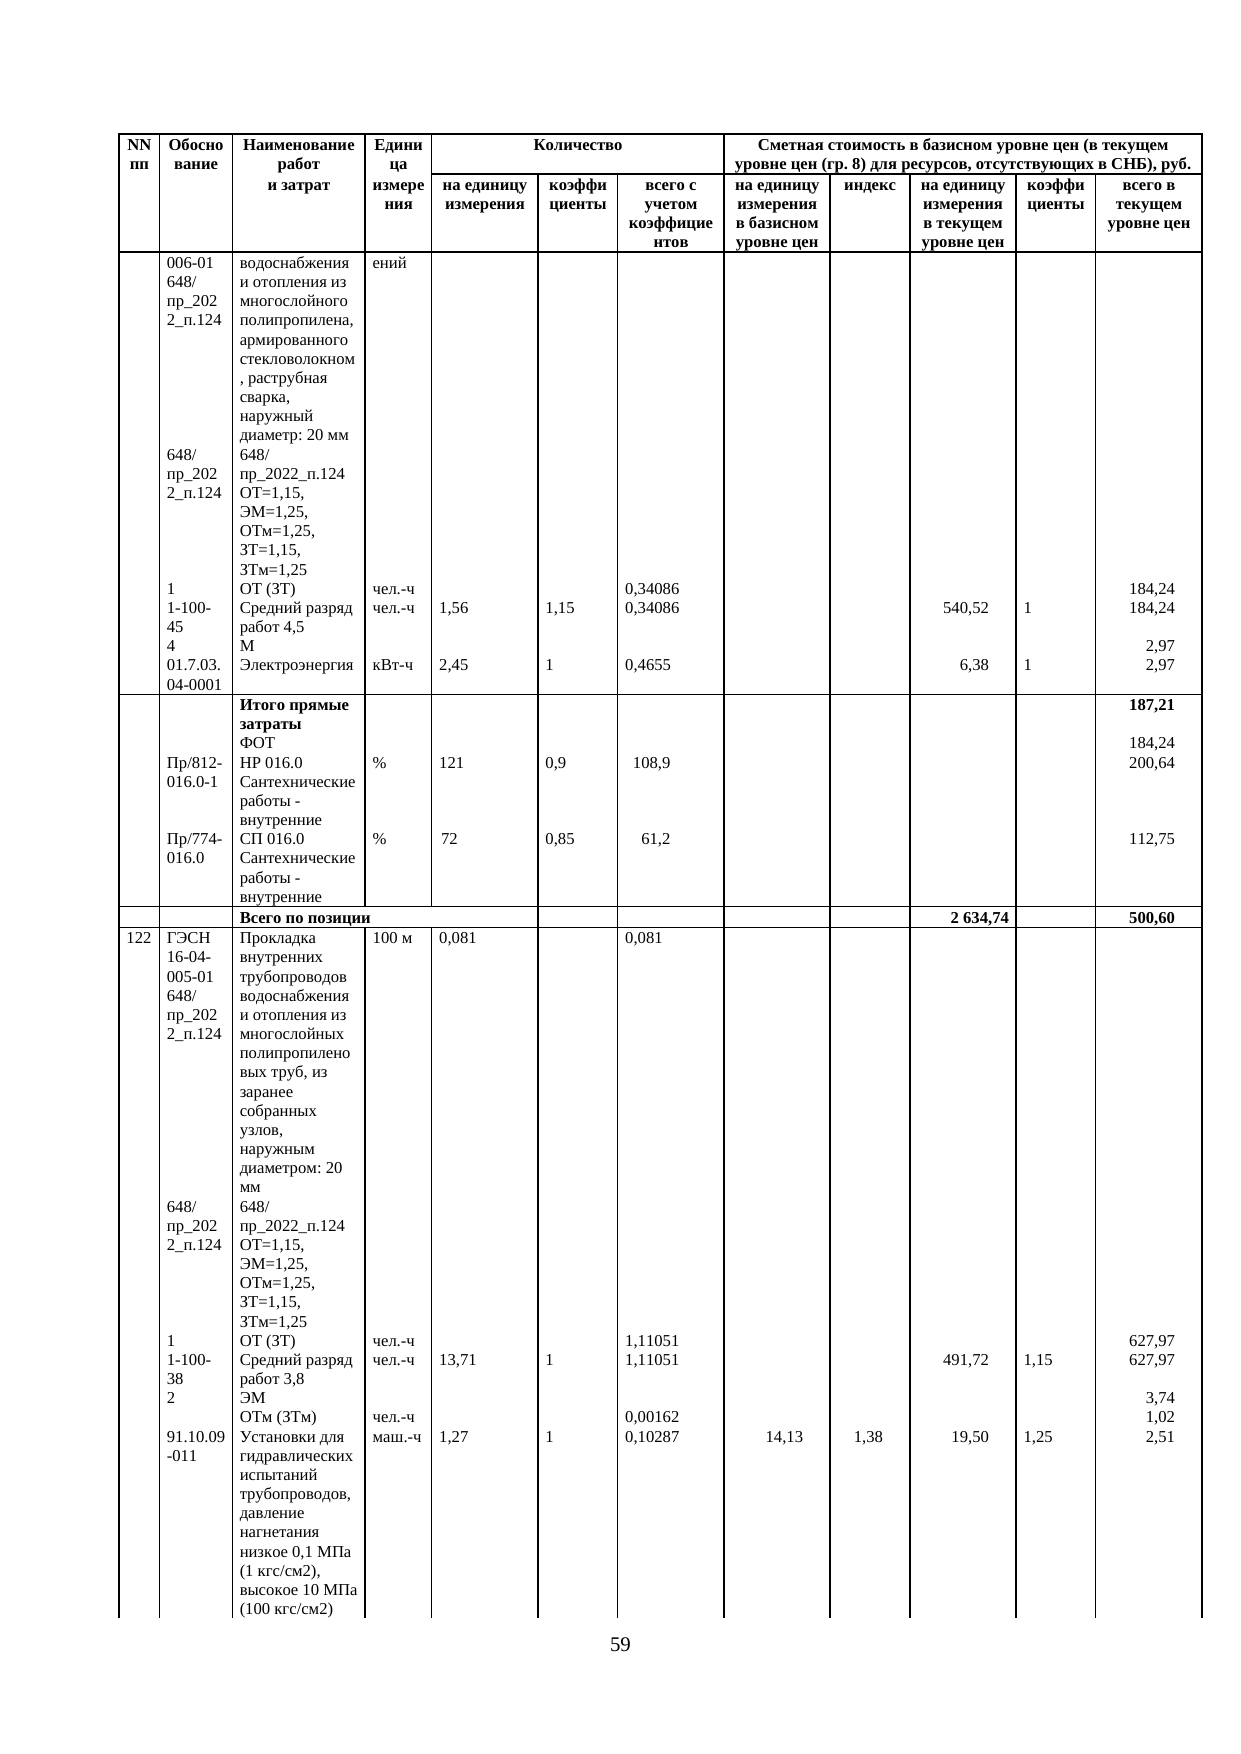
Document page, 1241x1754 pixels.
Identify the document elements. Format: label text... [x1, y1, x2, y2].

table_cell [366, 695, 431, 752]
table_cell на единицу измерения в базисном уровне цен [725, 175, 829, 251]
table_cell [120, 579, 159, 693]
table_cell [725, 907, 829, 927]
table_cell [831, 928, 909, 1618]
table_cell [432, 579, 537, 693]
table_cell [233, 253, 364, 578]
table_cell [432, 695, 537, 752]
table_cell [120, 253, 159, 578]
table_header Обоснование [160, 135, 232, 173]
table_header NN пп [120, 135, 159, 173]
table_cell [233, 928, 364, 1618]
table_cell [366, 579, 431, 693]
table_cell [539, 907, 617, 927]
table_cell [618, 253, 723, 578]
table_cell коэффициенты [1017, 175, 1095, 251]
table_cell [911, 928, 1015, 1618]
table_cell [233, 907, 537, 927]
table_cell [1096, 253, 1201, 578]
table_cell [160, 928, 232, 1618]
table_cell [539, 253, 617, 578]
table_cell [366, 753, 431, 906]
table_header Сметная стоимость в базисном уровне цен (в текущем уровне цен (гр. 8) для ресурсов, отсутствующих в СНБ), руб. [725, 135, 1201, 173]
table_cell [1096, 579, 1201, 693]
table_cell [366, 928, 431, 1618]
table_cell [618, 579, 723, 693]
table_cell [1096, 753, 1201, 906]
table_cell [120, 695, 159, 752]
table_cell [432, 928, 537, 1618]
table_cell на единицу измерения [432, 175, 537, 251]
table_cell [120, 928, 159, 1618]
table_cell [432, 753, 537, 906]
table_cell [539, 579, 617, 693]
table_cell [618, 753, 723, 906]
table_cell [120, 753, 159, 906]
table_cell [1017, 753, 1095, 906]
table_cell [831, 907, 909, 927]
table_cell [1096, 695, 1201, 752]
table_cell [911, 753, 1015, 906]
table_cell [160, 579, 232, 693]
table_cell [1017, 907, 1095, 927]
table_cell измерения [366, 173, 431, 251]
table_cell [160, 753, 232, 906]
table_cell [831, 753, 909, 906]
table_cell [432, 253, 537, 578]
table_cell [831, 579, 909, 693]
table_cell на единицу измерения в текущем уровне цен [911, 175, 1015, 251]
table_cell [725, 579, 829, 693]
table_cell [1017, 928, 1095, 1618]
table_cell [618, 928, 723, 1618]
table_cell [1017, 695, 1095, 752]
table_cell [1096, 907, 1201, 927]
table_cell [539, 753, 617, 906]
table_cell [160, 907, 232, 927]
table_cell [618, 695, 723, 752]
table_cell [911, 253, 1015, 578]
table_cell [160, 173, 232, 251]
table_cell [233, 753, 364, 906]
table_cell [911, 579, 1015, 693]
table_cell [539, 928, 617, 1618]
table_cell [120, 173, 159, 251]
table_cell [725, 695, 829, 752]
table_cell коэффициенты [539, 175, 617, 251]
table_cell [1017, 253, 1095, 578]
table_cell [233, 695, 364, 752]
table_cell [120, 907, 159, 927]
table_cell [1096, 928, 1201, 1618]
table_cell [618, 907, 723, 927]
table_cell всего с учетом коэффициентов [618, 175, 723, 251]
table_header Количество [432, 135, 723, 173]
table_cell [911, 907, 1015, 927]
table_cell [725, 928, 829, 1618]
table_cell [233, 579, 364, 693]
table_header Наименование работ [233, 135, 364, 173]
table_cell всего в текущем уровне цен [1096, 175, 1201, 251]
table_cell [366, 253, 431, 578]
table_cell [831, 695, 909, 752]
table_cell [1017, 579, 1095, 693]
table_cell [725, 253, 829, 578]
table_header Единица [366, 135, 431, 173]
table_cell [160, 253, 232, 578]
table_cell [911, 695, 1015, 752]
table_cell и затрат [233, 173, 364, 251]
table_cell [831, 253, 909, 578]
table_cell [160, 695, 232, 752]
table_cell индекс [831, 175, 909, 251]
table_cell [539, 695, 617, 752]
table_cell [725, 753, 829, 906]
